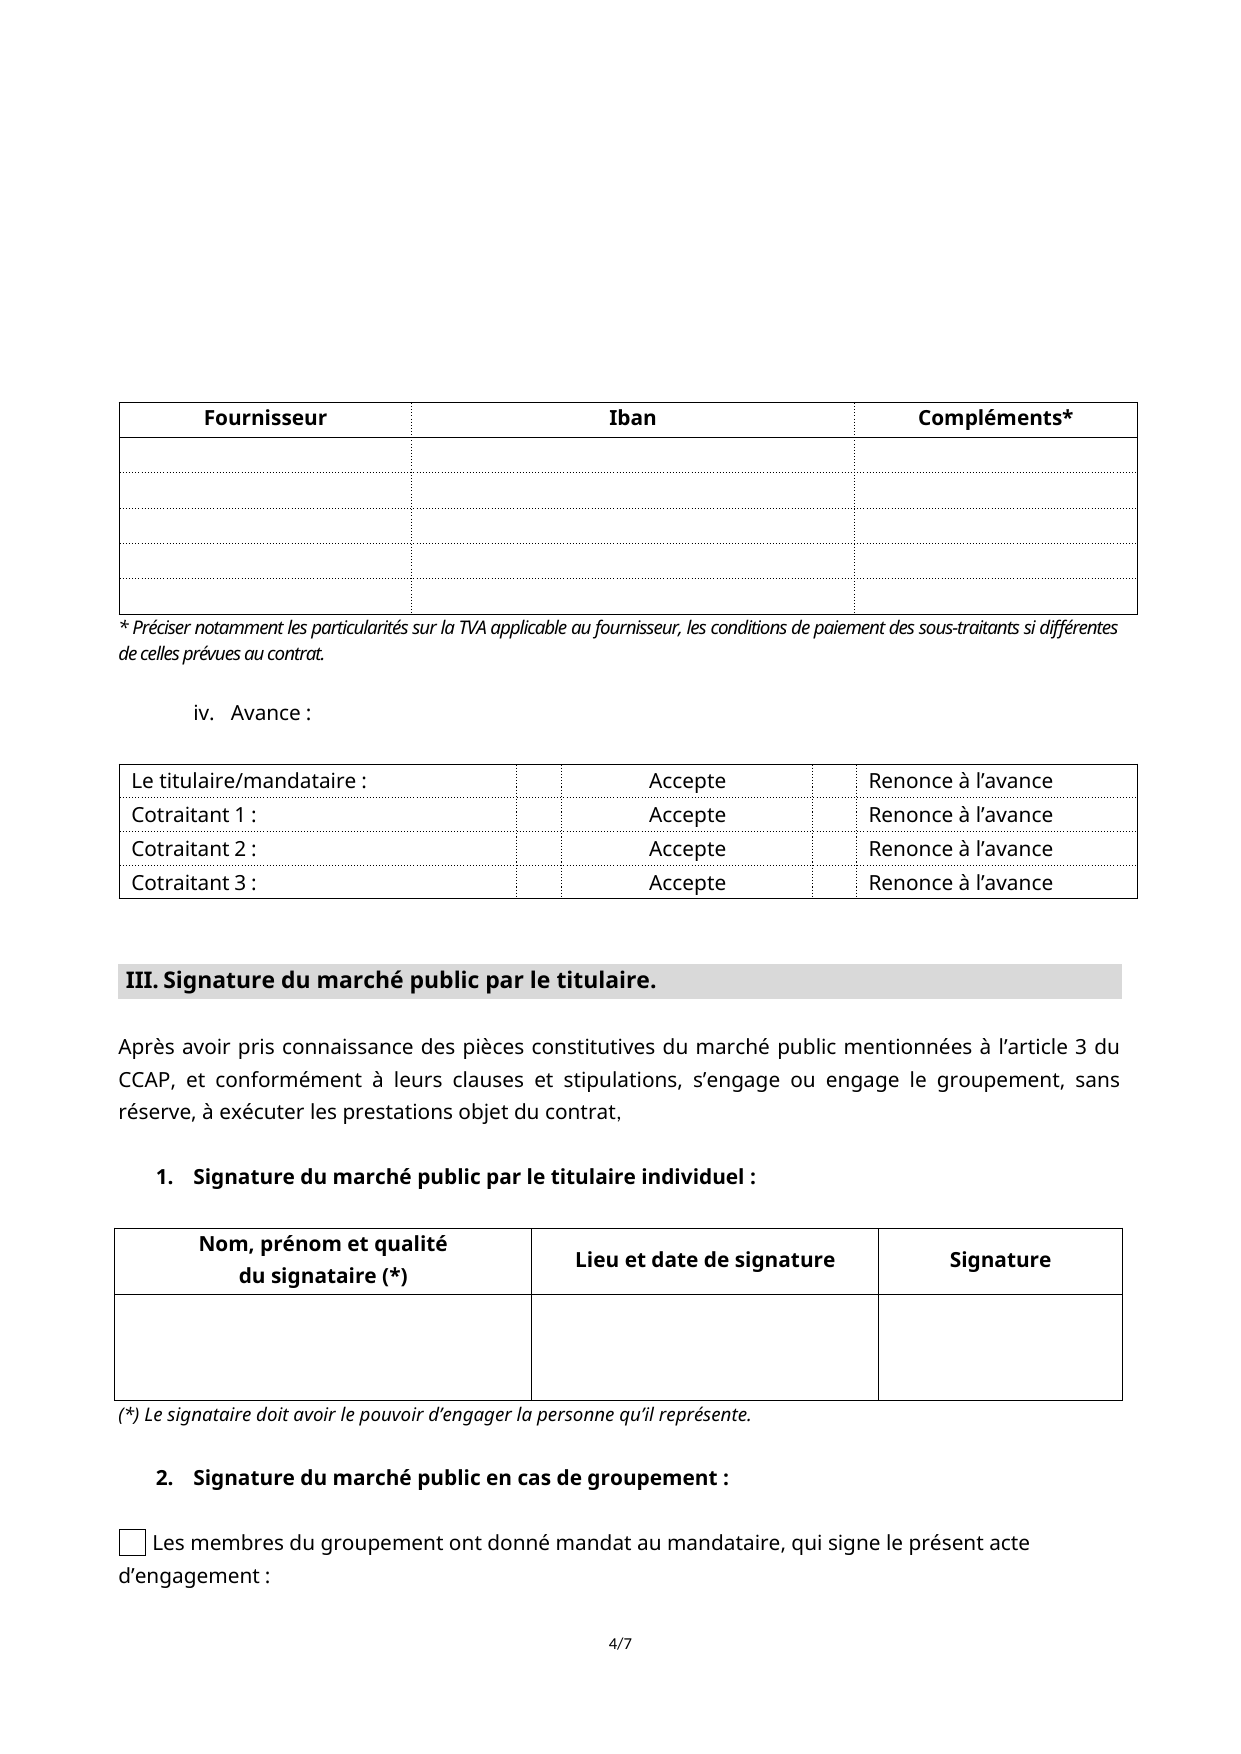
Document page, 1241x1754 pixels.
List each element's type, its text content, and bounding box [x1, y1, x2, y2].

table_cell [411, 543, 854, 578]
table_cell Renonce à l’avance [856, 831, 1137, 864]
table_cell [812, 831, 856, 864]
table_header Renonce à l’avance [856, 765, 1137, 797]
table_cell Accepte [561, 831, 812, 864]
table_cell [120, 472, 411, 507]
table_cell [854, 508, 1137, 543]
table_cell [517, 797, 561, 831]
table_cell Accepte [561, 865, 812, 898]
table_cell [879, 1295, 1122, 1400]
table_header [517, 765, 561, 797]
text * Préciser notamment les particularités sur la TVA applicable au fournisseur, les conditions de paiement des sous-traitants si différentes de celles prévues au contrat. [118, 615, 1122, 666]
table_cell [517, 865, 561, 898]
table_cell Renonce à l’avance [856, 865, 1137, 898]
table_cell [120, 438, 411, 472]
table_cell [115, 1295, 531, 1400]
table_cell [411, 508, 854, 543]
table_header Le titulaire/mandataire : [120, 765, 517, 797]
list Signature du marché public par le titulaire individuel : [156, 1162, 1122, 1191]
table_header Compléments* [854, 403, 1137, 437]
table_header Lieu et date de signature [532, 1229, 878, 1294]
table_cell [854, 472, 1137, 507]
table_cell [854, 438, 1137, 472]
table_cell Cotraitant 1 : [120, 797, 517, 831]
table_header Signature [879, 1229, 1122, 1294]
table_cell [411, 578, 854, 614]
table_cell [517, 831, 561, 864]
list Avance : [193, 698, 1122, 727]
table_cell Cotraitant 2 : [120, 831, 517, 864]
text (*) Le signataire doit avoir le pouvoir d’engager la personne qu’il représente. [118, 1401, 1122, 1427]
table_header Accepte [561, 765, 812, 797]
list Signature du marché public en cas de groupement : [156, 1463, 1122, 1491]
table_cell [532, 1295, 878, 1400]
table_cell [120, 578, 411, 614]
table_cell [411, 472, 854, 507]
table_header Nom, prénom et qualité du signataire (*) [115, 1229, 531, 1294]
table_cell [120, 543, 411, 578]
table_header Iban [411, 403, 854, 437]
table_cell Accepte [561, 797, 812, 831]
table_cell [854, 543, 1137, 578]
text Les membres du groupement ont donné mandat au mandataire, qui signe le présent acte d’engagement : [118, 1528, 1122, 1589]
text Après avoir pris connaissance des pièces constitutives du marché public mentionnées à l’article 3 du CCAP, et conformément à leurs clauses et stipulations, s’engage ou engage le groupement, sans réserve, à exécuter les prestations objet du contrat, [118, 1032, 1122, 1126]
table_cell [120, 508, 411, 543]
table_cell Renonce à l’avance [856, 797, 1137, 831]
table_cell [411, 438, 854, 472]
table_header Fournisseur [120, 403, 411, 437]
table_header Signature du marché public par le titulaire. [118, 964, 1122, 999]
table_cell [812, 797, 856, 831]
table_cell [812, 865, 856, 898]
table_cell Cotraitant 3 : [120, 865, 517, 898]
table_cell [854, 578, 1137, 614]
table_header [812, 765, 856, 797]
